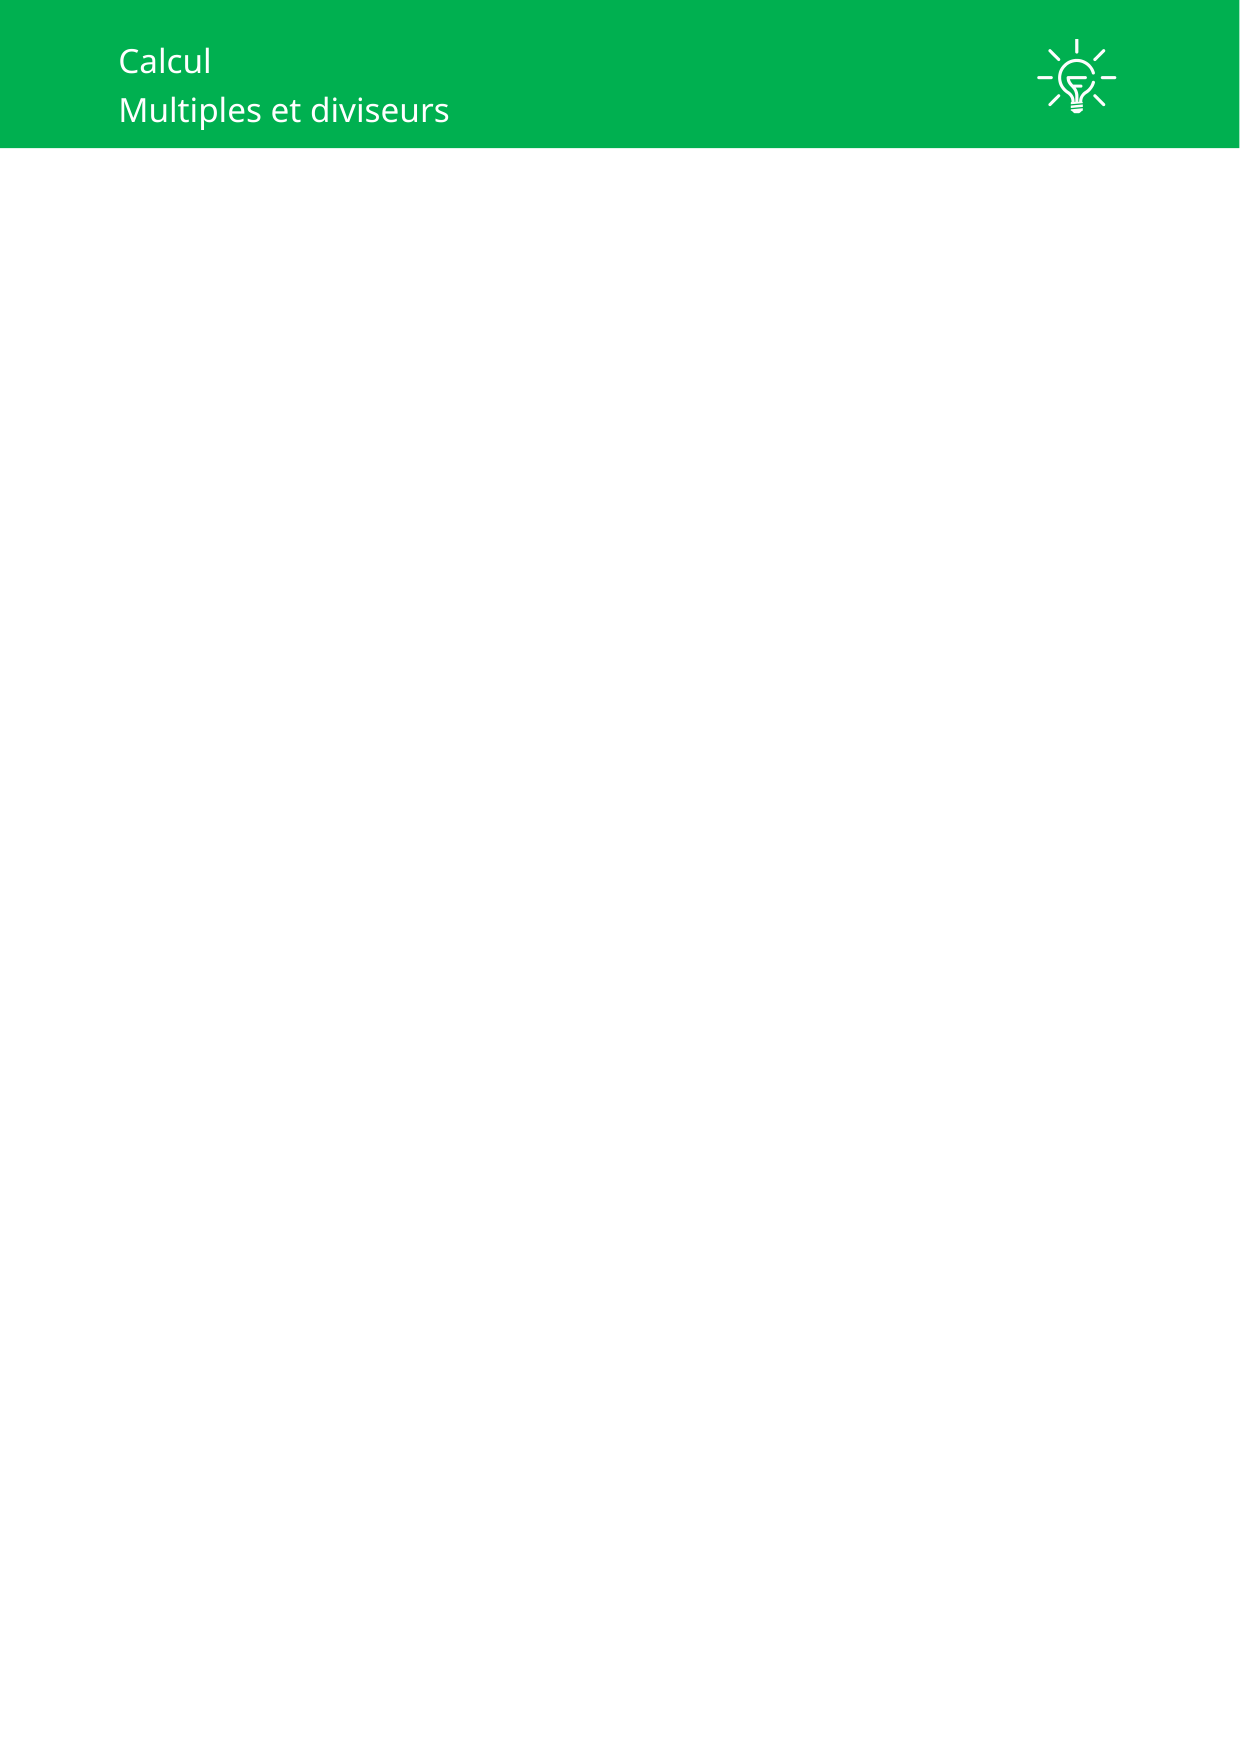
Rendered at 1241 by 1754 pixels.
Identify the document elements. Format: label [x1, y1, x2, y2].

picture [1034, 39, 1123, 116]
